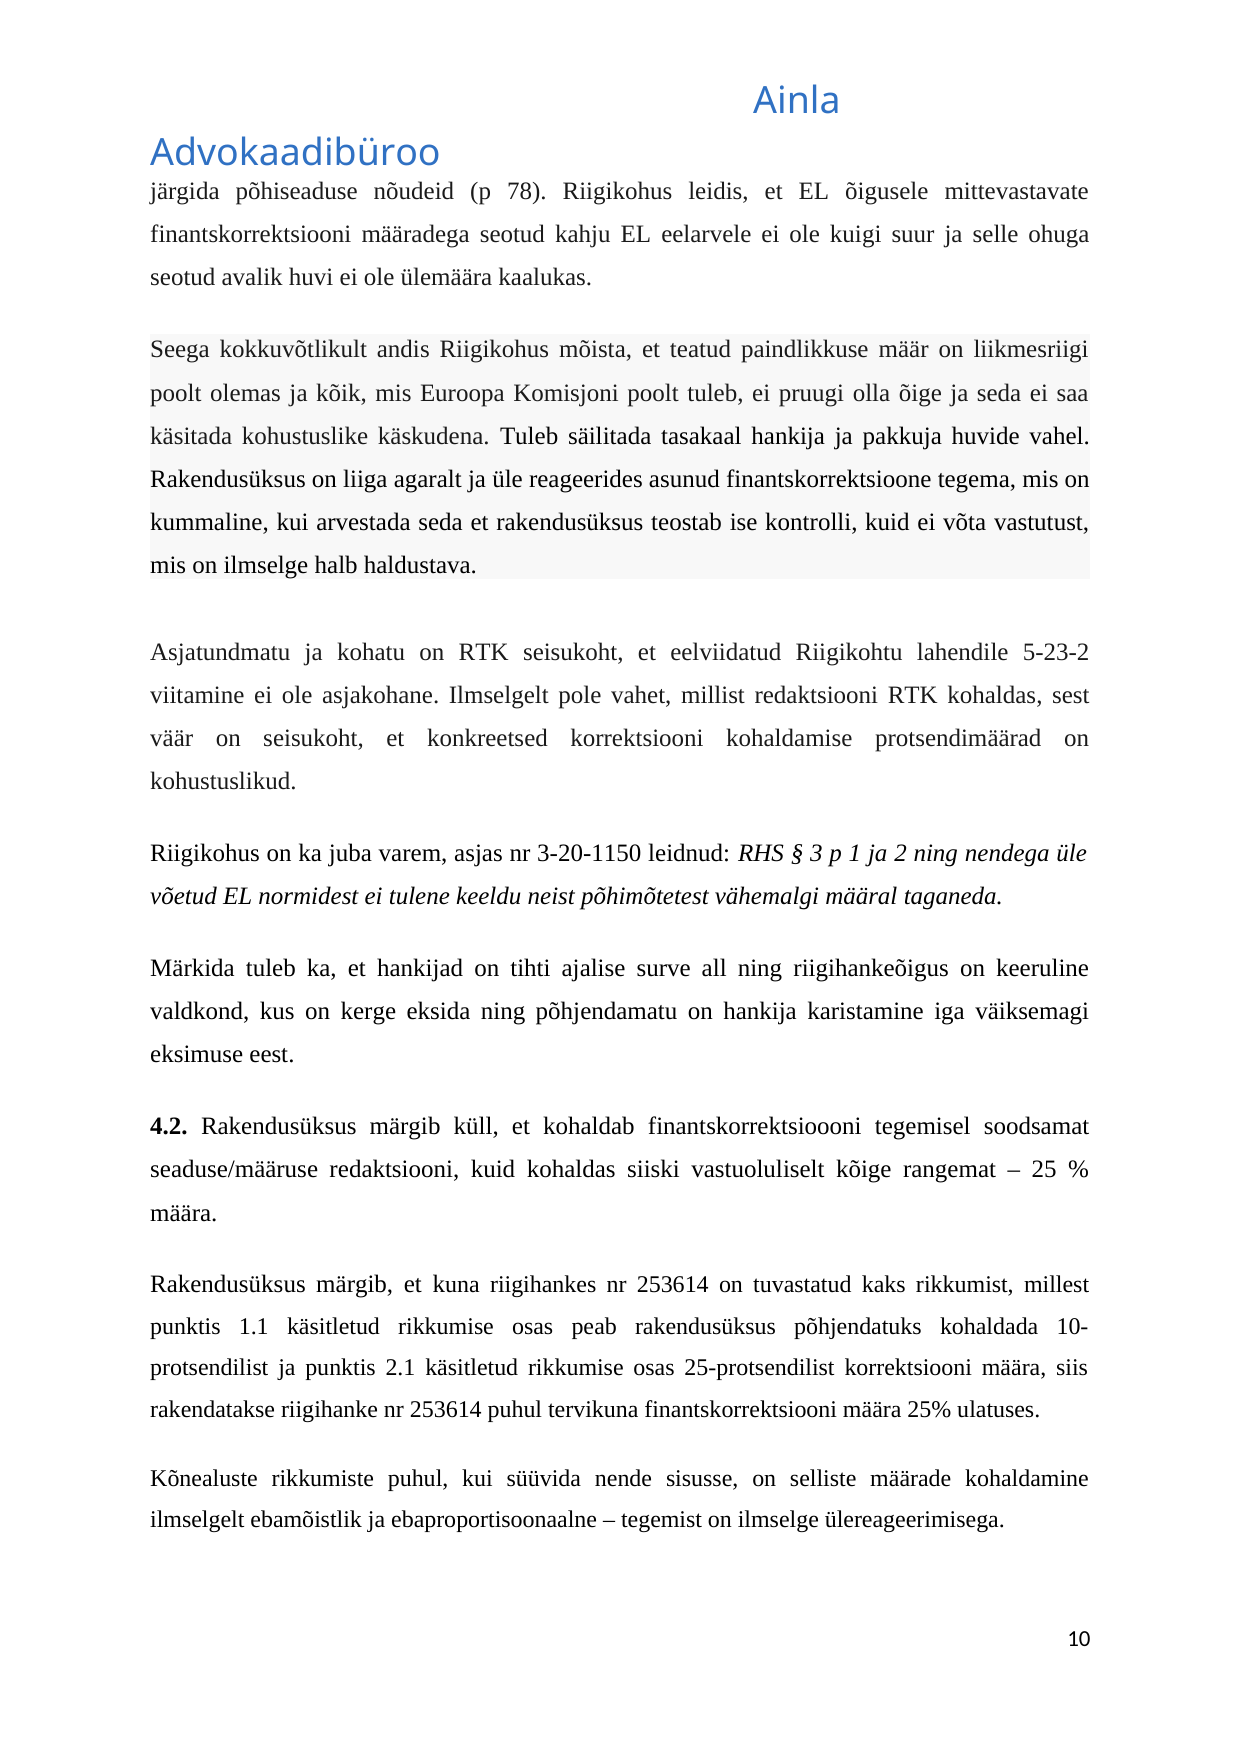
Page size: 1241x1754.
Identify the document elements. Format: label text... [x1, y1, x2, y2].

text Kõnealuste rikkumiste puhul, kui süüvida nende sisusse, on selliste määrade kohaldamine ilmselgelt ebamõistlik ja ebaproportisoonaalne – tegemist on ilmselge ülereageerimisega. [150, 1464, 1090, 1533]
text Märkida tuleb ka, et hankijad on tihti ajalise surve all ning riigihankeõigus on keeruline valdkond, kus on kerge eksida ning põhjendamatu on hankija karistamine iga väiksemagi eksimuse eest. [150, 953, 1090, 1068]
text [150, 176, 1090, 291]
text 4.2. Rakendusüksus märgib küll, et kohaldab finantskorrektsioooni tegemisel soodsamat seaduse/määruse redaktsiooni, kuid kohaldas siiski vastuoluliselt kõige rangemat – 25 % määra. [150, 1111, 1090, 1226]
text Asjatundmatu ja kohatu on RTK seisukoht, et eelviidatud Riigikohtu lahendile 5-23-2 viitamine ei ole asjakohane. Ilmselgelt pole vahet, millist redaktsiooni RTK kohaldas, sest väär on seisukoht, et konkreetsed korrektsiooni kohaldamise protsendimäärad on kohustuslikud. [150, 637, 1090, 795]
text Riigikohus on ka juba varem, asjas nr 3-20-1150 leidnud: RHS § 3 p 1 ja 2 ning nendega üle võetud EL normidest ei tulene keeldu neist põhimõtetest vähemalgi määral taganeda. [150, 838, 1090, 910]
text Seega kokkuvõtlikult andis Riigikohus mõista, et teatud paindlikkuse määr on liikmesriigi poolt olemas ja kõik, mis Euroopa Komisjoni poolt tuleb, ei pruugi olla õige ja seda ei saa käsitada kohustuslike käskudena. Tuleb säilitada tasakaal hankija ja pakkuja huvide vahel. Rakendusüksus on liiga agaralt ja üle reageerides asunud finantskorrektsioone tegema, mis on kummaline, kui arvestada seda et rakendusüksus teostab ise kontrolli, kuid ei võta vastutust, mis on ilmselge halb haldustava. [150, 334, 1090, 579]
text Rakendusüksus märgib, et kuna riigihankes nr 253614 on tuvastatud kaks rikkumist, millest punktis 1.1 käsitletud rikkumise osas peab rakendusüksus põhjendatuks kohaldada 10-protsendilist ja punktis 2.1 käsitletud rikkumise osas 25-protsendilist korrektsiooni määra, siis rakendatakse riigihanke nr 253614 puhul tervikuna finantskorrektsiooni määra 25% ulatuses. [150, 1269, 1090, 1422]
